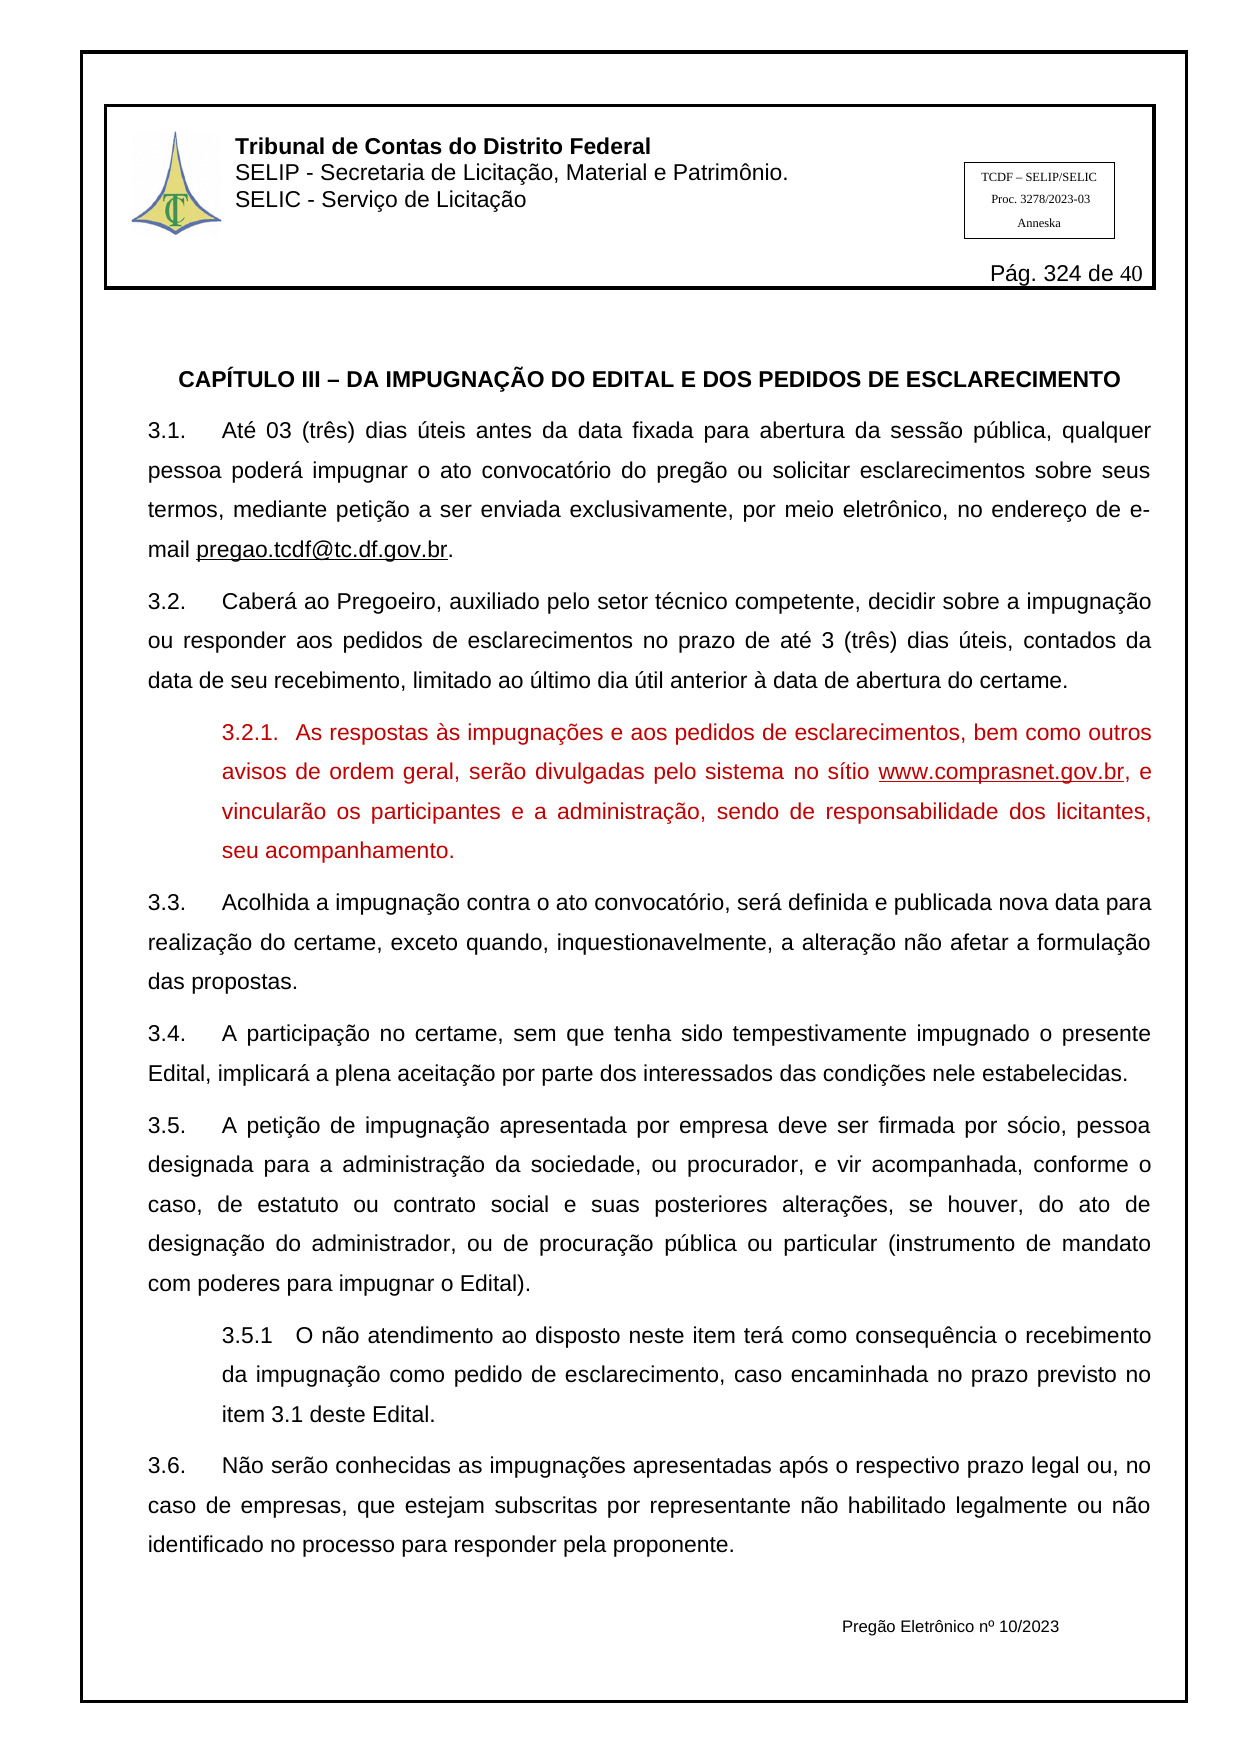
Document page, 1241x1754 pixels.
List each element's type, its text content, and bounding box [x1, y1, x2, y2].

text 3.6. Não serão conhecidas as impugnações apresentadas após o respectivo prazo legal ou, no caso de empresas, que estejam subscritas por representante não habilitado legalmente ou não identificado no processo para responder pela proponente. [148, 1452, 1152, 1558]
text 3.5. A petição de impugnação apresentada por empresa deve ser firmada por sócio, pessoa designada para a administração da sociedade, ou procurador, e vir acompanhada, conforme o caso, de estatuto ou contrato social e suas posteriores alterações, se houver, do ato de designação do administrador, ou de procuração pública ou particular (instrumento de mandato com poderes para impugnar o Edital). [148, 1112, 1152, 1296]
text 3.2.1. As respostas às impugnações e aos pedidos de esclarecimentos, bem como outros avisos de ordem geral, serão divulgadas pelo sistema no sítio www.comprasnet.gov.br, e vincularão os participantes e a administração, sendo de responsabilidade dos licitantes, seu acompanhamento. [222, 719, 1152, 864]
text 3.2. Caberá ao Pregoeiro, auxiliado pelo setor técnico competente, decidir sobre a impugnação ou responder aos pedidos de esclarecimentos no prazo de até 3 (três) dias úteis, contados da data de seu recebimento, limitado ao último dia útil anterior à data de abertura do certame. [148, 588, 1152, 693]
text 3.1. Até 03 (três) dias úteis antes da data fixada para abertura da sessão pública, qualquer pessoa poderá impugnar o ato convocatório do pregão ou solicitar esclarecimentos sobre seus termos, mediante petição a ser enviada exclusivamente, por meio eletrônico, no endereço de e-mail pregao.tcdf@tc.df.gov.br. [148, 417, 1152, 562]
text 3.4. A participação no certame, sem que tenha sido tempestivamente impugnado o presente Edital, implicará a plena aceitação por parte dos interessados das condições nele estabelecidas. [148, 1020, 1152, 1086]
text 3.3. Acolhida a impugnação contra o ato convocatório, será definida e publicada nova data para realização do certame, exceto quando, inquestionavelmente, a alteração não afetar a formulação das propostas. [148, 889, 1152, 994]
text Capítulo IIi – dA IMPUGNAÇÃO do edital e dos pedidos de esclarecimento [148, 366, 1152, 392]
text 3.5.1 O não atendimento ao disposto neste item terá como consequência o recebimento da impugnação como pedido de esclarecimento, caso encaminhada no prazo previsto no item 3.1 deste Edital. [222, 1322, 1152, 1427]
picture [126, 115, 230, 249]
